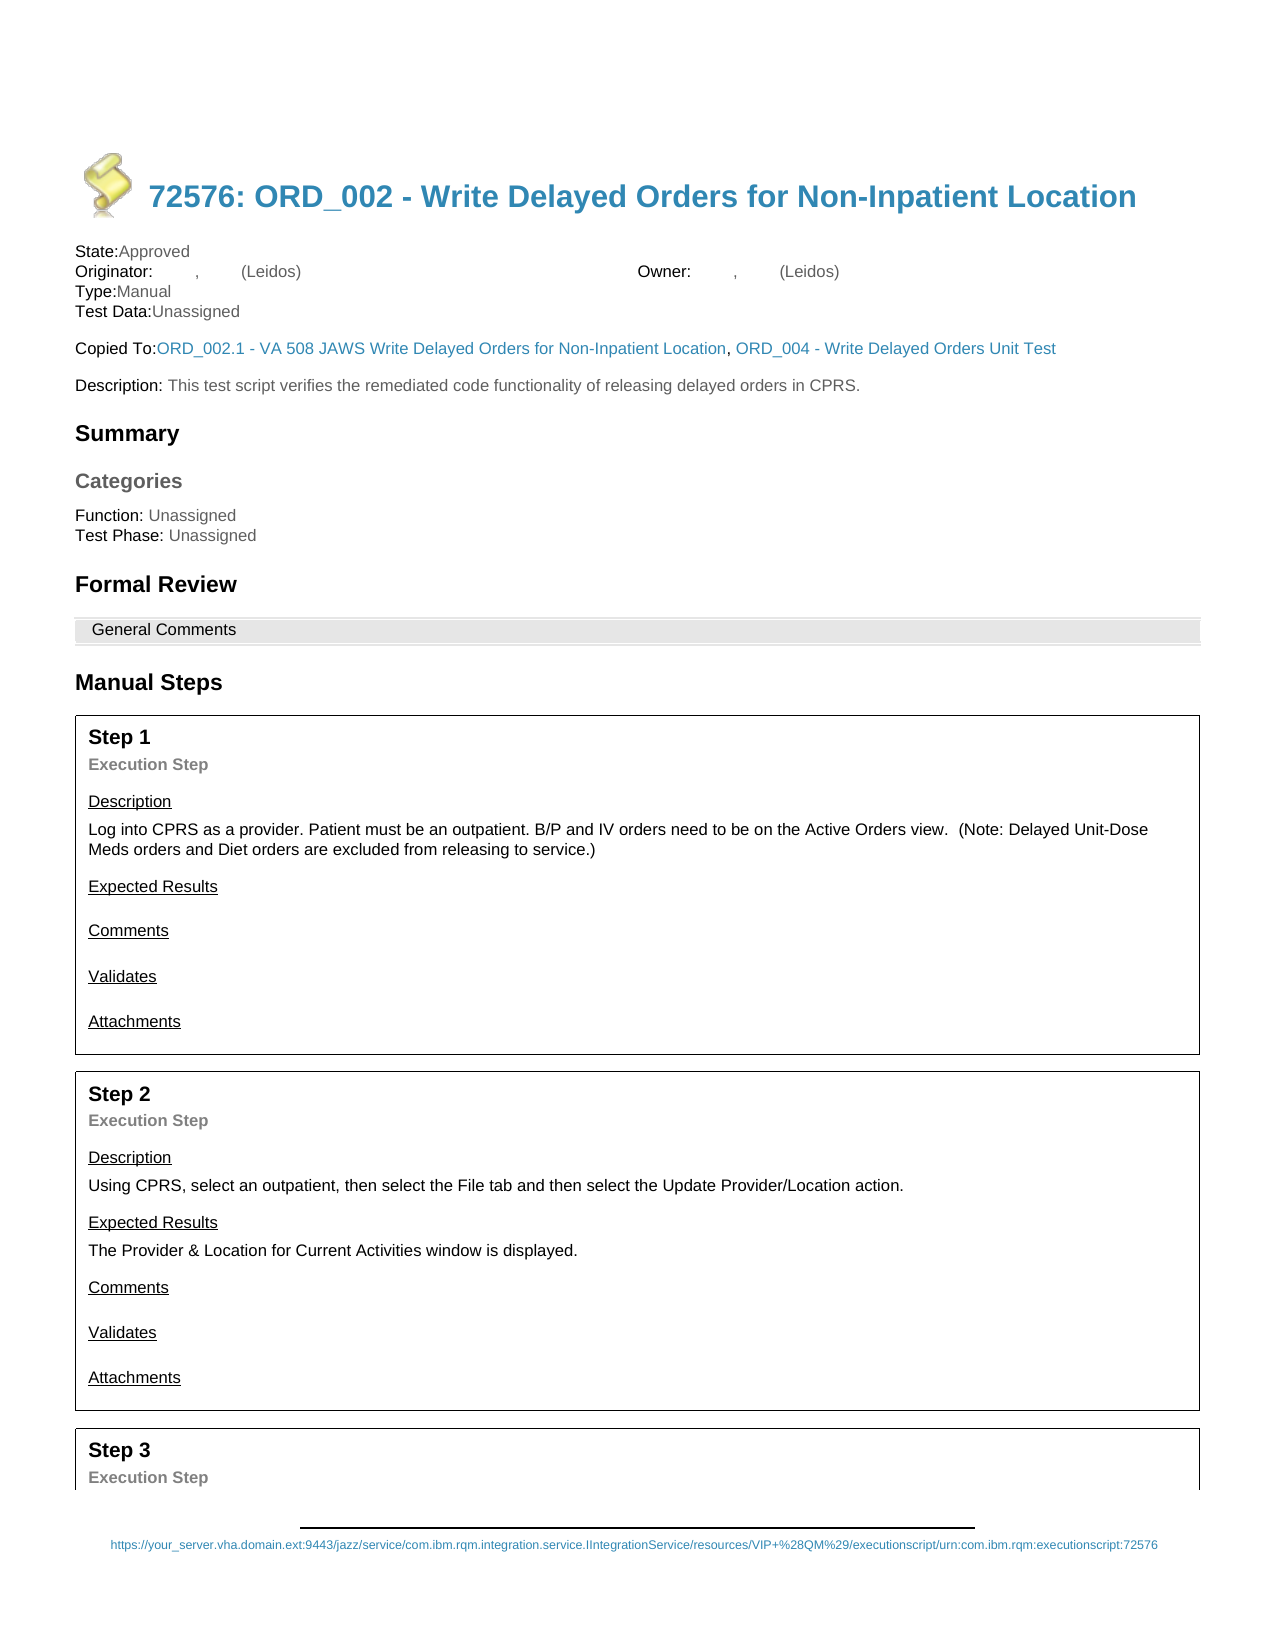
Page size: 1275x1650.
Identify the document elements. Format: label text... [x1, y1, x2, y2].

text Validates [88, 1323, 1179, 1342]
text Step 1 [88, 725, 1179, 749]
text Step 2 [88, 1081, 1179, 1105]
text Description [88, 791, 1179, 811]
text Copied To:ORD_002.1 - VA 508 JAWS Write Delayed Orders for Non-Inpatient Location, ORD_004 - Write Delayed Orders Unit Test [75, 339, 1179, 358]
text Expected Results [88, 1213, 1179, 1232]
picture [75, 152, 141, 218]
text Formal Review [75, 571, 1179, 597]
text Categories [75, 468, 1179, 492]
text The Provider & Location for Current Activities window is displayed. Comments [88, 1241, 583, 1297]
text Execution Step [88, 1111, 1179, 1130]
text Execution Step [88, 1468, 1179, 1487]
text Test Data:Unassigned [75, 302, 1179, 321]
text Meds orders and Diet orders are excluded from releasing to service.) [88, 840, 1179, 859]
text Attachments [88, 1011, 1179, 1030]
text Validates [88, 966, 1179, 985]
text Using CPRS, select an outpatient, then select the File tab and then select the Update Provider/Location action. [88, 1176, 1179, 1195]
text Comments [88, 921, 1179, 940]
text Function: Unassigned [75, 506, 1179, 525]
text Summary [75, 420, 1179, 446]
text Manual Steps [75, 668, 1179, 694]
text Test Phase: Unassigned [75, 526, 1179, 545]
text General Comments [92, 619, 1179, 639]
text 72576: ORD_002 - Write Delayed Orders for Non-Inpatient Location [148, 178, 1179, 214]
text Step 3 [88, 1438, 1179, 1462]
text Originator: , (Leidos) Owner: , (Leidos) Type:Manual [75, 262, 898, 301]
text Attachments [88, 1368, 1179, 1387]
text Description [88, 1148, 1179, 1167]
text Expected Results [88, 876, 1179, 895]
text Description: This test script verifies the remediated code functionality of releasing delayed orders in CPRS. [75, 375, 1179, 394]
text Execution Step [88, 755, 1179, 774]
text Log into CPRS as a provider. Patient must be an outpatient. B/P and IV orders need to be on the Active Orders view. (Note: Delayed Unit-Dose [88, 820, 1179, 839]
text State:Approved [75, 242, 1179, 261]
